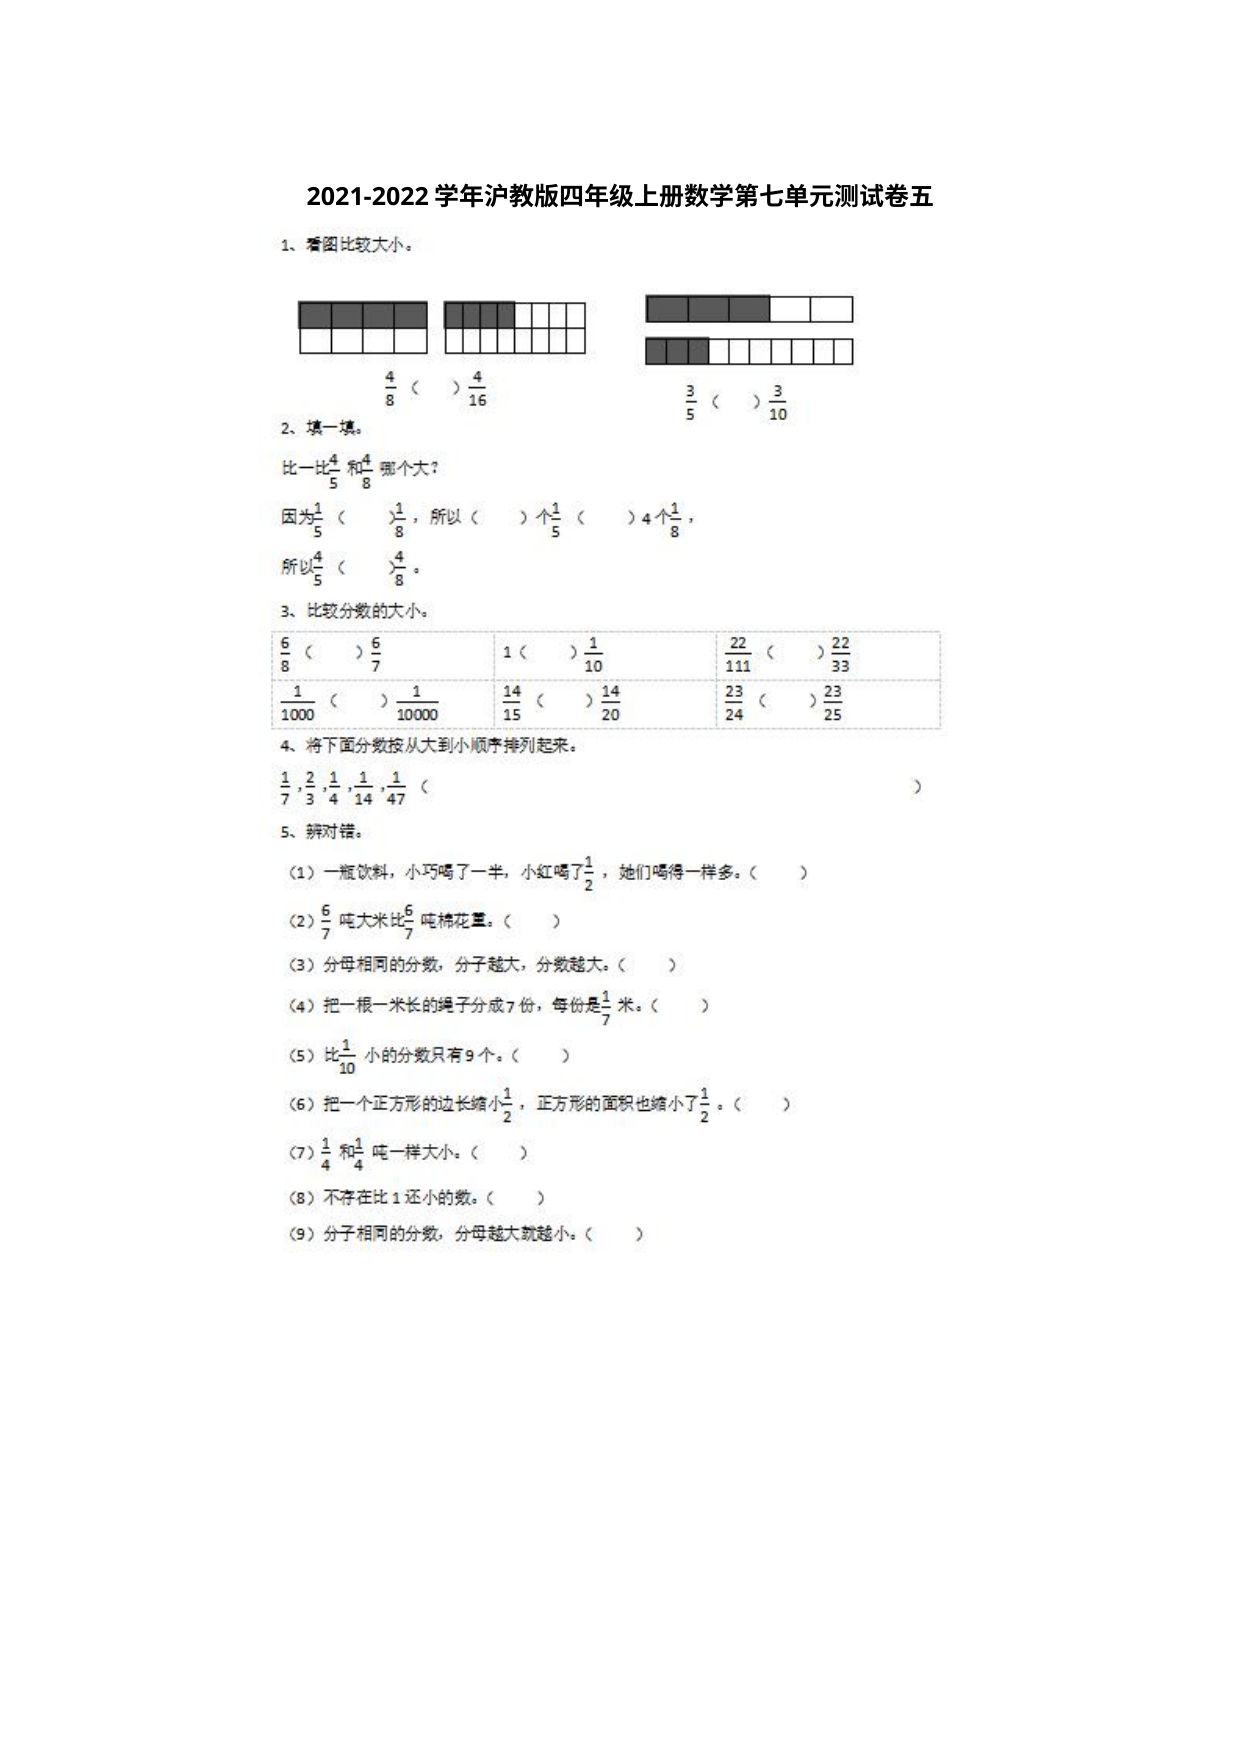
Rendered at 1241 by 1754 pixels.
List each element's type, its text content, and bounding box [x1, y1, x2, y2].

picture [259, 227, 982, 1268]
text 2021-2022学年沪教版四年级上册数学第七单元测试卷五 [187, 162, 1053, 227]
